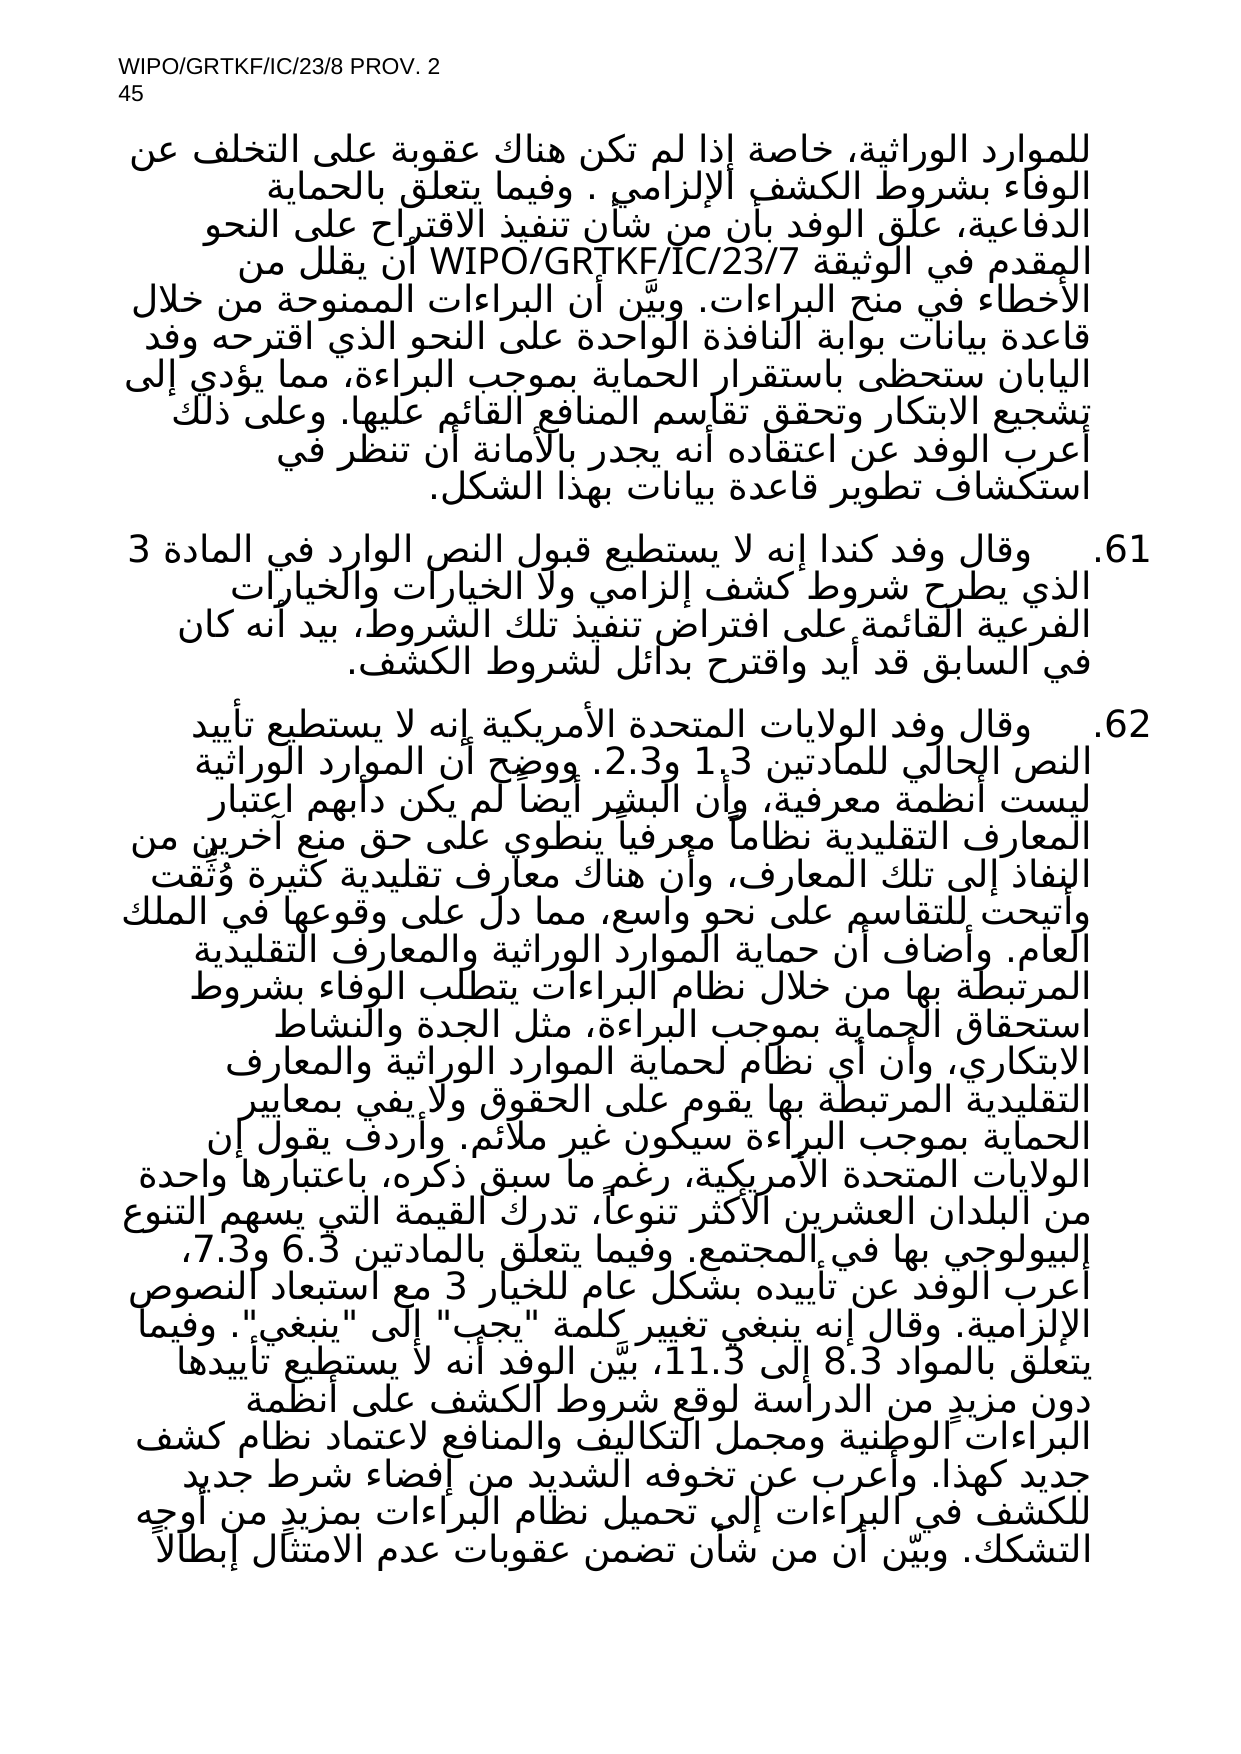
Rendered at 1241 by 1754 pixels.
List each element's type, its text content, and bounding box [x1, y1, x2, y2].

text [118, 707, 1092, 1570]
text وقال وفد كندا إنه لا يستطيع قبول النص الوارد في المادة 3 الذي يطرح شروط كشف إلزامي ولا الخيارات والخيارات الفرعية القائمة على افتراض تنفيذ تلك الشروط، بيد أنه كان في السابق قد أيد واقترح بدائل لشروط الكشف. [118, 532, 1092, 682]
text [118, 132, 1092, 507]
